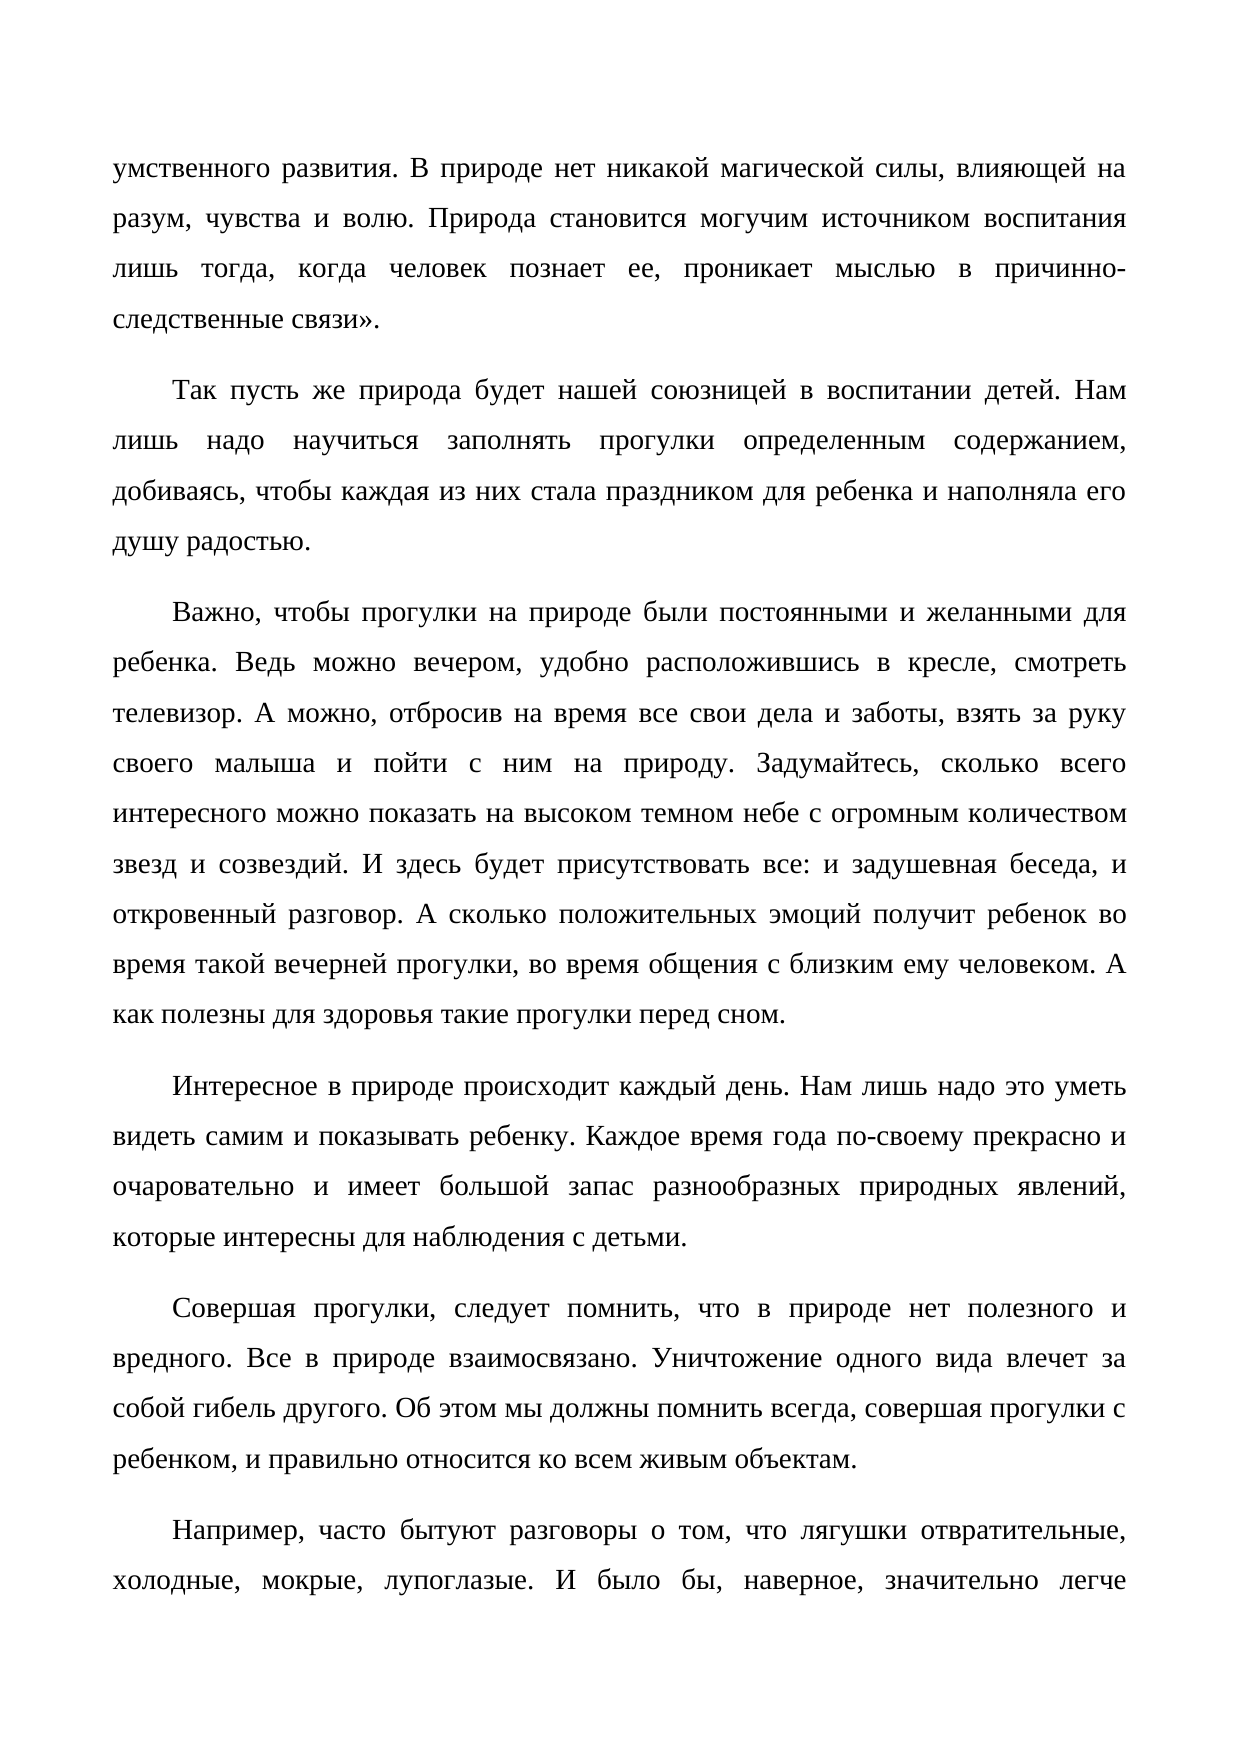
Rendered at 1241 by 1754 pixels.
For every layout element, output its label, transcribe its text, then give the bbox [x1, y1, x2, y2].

text Совершая прогулки, следует помнить, что в природе нет полезного и вредного. Все в природе взаимосвязано. Уничтожение одного вида влечет за собой гибель другого. Об этом мы должны помнить всегда, совершая прогулки с ребенком, и правильно относится ко всем живым объектам. [112, 1290, 1128, 1474]
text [112, 150, 1128, 334]
text Интересное в природе происходит каждый день. Нам лишь надо это уметь видеть самим и показывать ребенку. Каждое время года по-своему прекрасно и очаровательно и имеет большой запас разнообразных природных явлений, которые интересны для наблюдения с детьми. [112, 1068, 1128, 1252]
text Важно, чтобы прогулки на природе были постоянными и желанными для ребенка. Ведь можно вечером, удобно расположившись в кресле, смотреть телевизор. А можно, отбросив на время все свои дела и заботы, взять за руку своего малыша и пойти с ним на природу. Задумайтесь, сколько всего интересного можно показать на высоком темном небе с огромным количеством звезд и созвездий. И здесь будет присутствовать все: и задушевная беседа, и откровенный разговор. А сколько положительных эмоций получит ребенок во время такой вечерней прогулки, во время общения с близким ему человеком. А как полезны для здоровья такие прогулки перед сном. [112, 594, 1128, 1030]
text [112, 1512, 1128, 1596]
text Так пусть же природа будет нашей союзницей в воспитании детей. Нам лишь надо научиться заполнять прогулки определенным содержанием, добиваясь, чтобы каждая из них стала праздником для ребенка и наполняла его душу радостью. [112, 372, 1128, 557]
